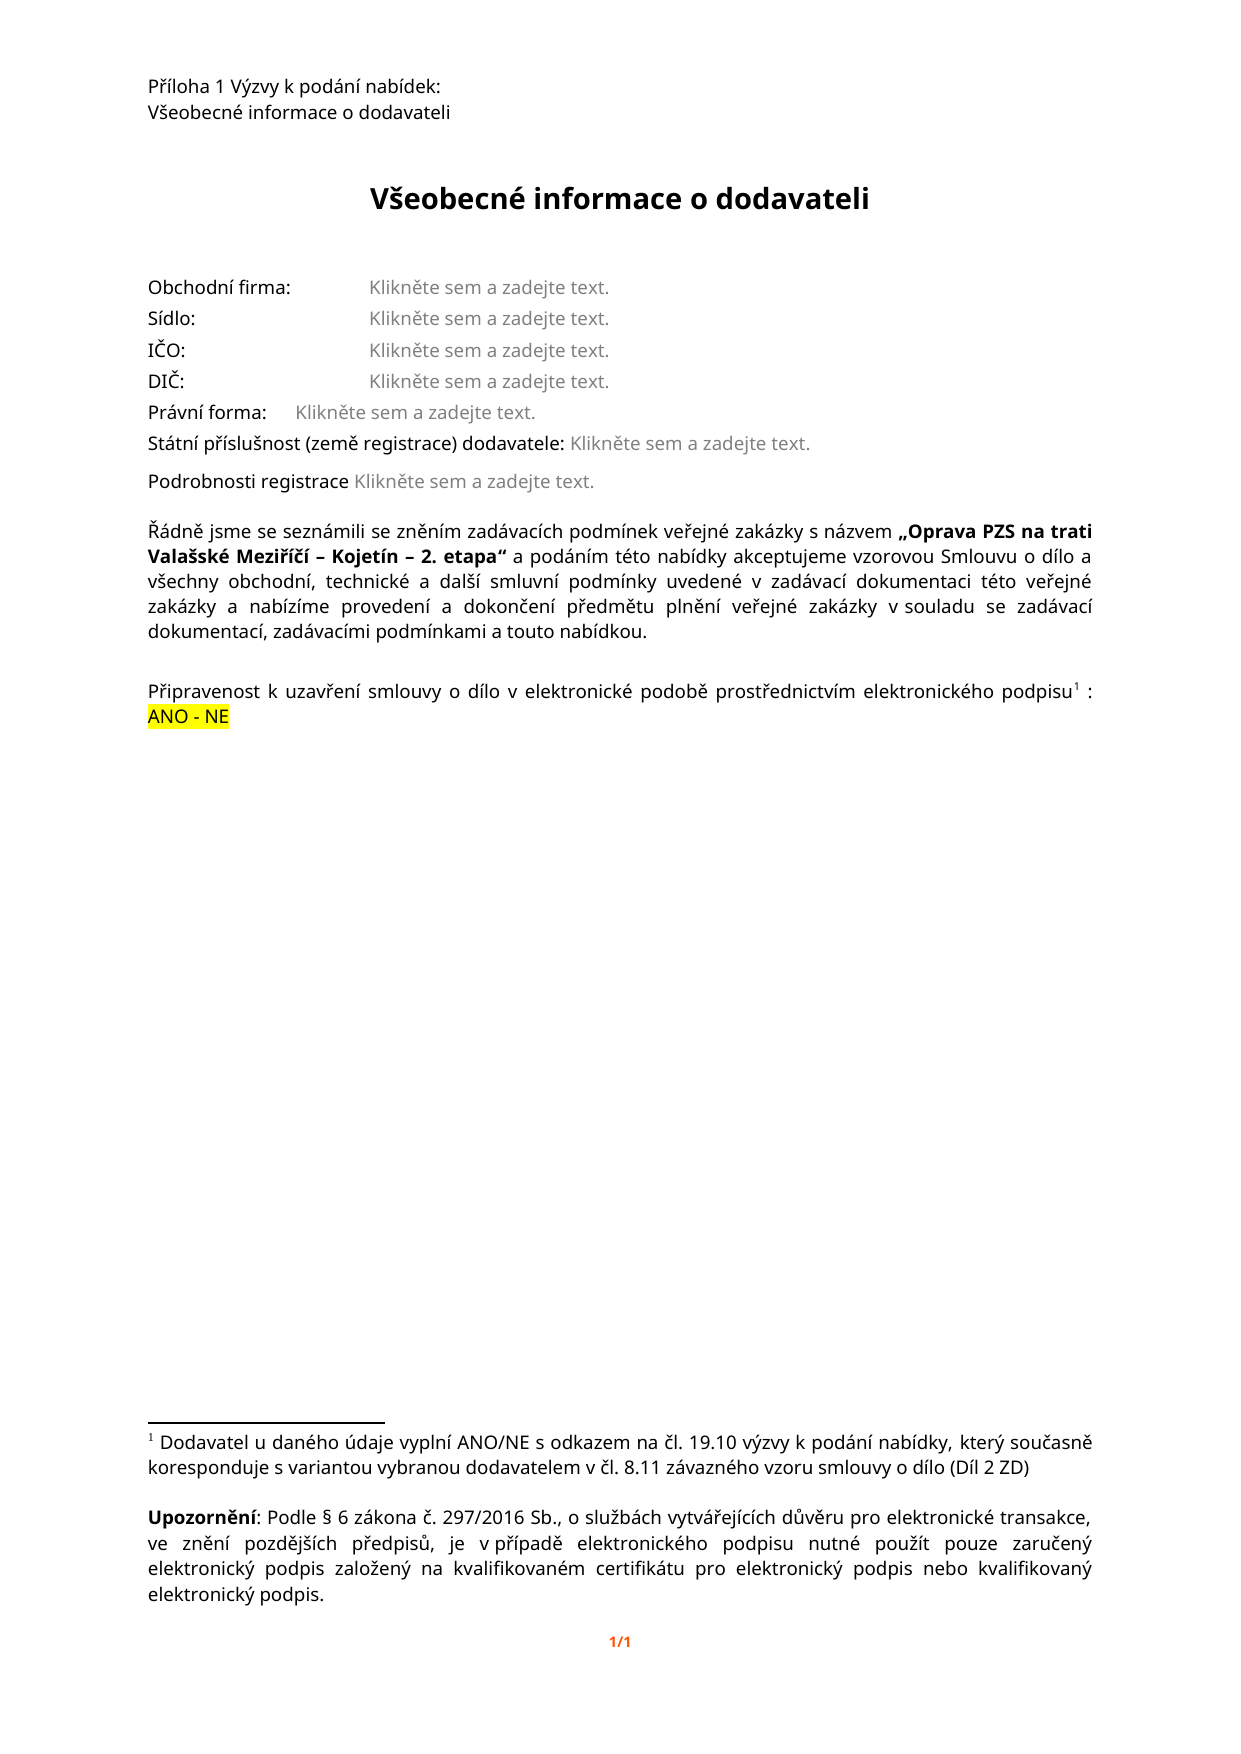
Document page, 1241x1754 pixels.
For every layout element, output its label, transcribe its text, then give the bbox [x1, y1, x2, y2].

text Připravenost k uzavření smlouvy o dílo v elektronické podobě prostřednictvím elektronického podpisu1 : [148, 678, 1093, 729]
text Podrobnosti registrace [148, 468, 1093, 493]
text Řádně jsme se seznámili se zněním zadávacích podmínek veřejné zakázky s názvem „Oprava PZS na trati Valašské Meziříčí – Kojetín – 2. etapa“ a podáním této nabídky akceptujeme vzorovou Smlouvu o dílo a všechny obchodní, technické a další smluvní podmínky uvedené v zadávací dokumentaci této veřejné zakázky a nabízíme provedení a dokončení předmětu plnění veřejné zakázky v souladu se zadávací dokumentací, zadávacími podmínkami a touto nabídkou. [148, 518, 1093, 643]
text DIČ: [148, 368, 1093, 393]
text Obchodní firma: [148, 274, 1093, 299]
text IČO: [148, 337, 1093, 362]
text Sídlo: [148, 306, 1093, 331]
text Státní příslušnost (země registrace) dodavatele: [148, 431, 1093, 456]
title Všeobecné informace o dodavateli [148, 178, 1093, 218]
text Právní forma: [148, 399, 1093, 424]
